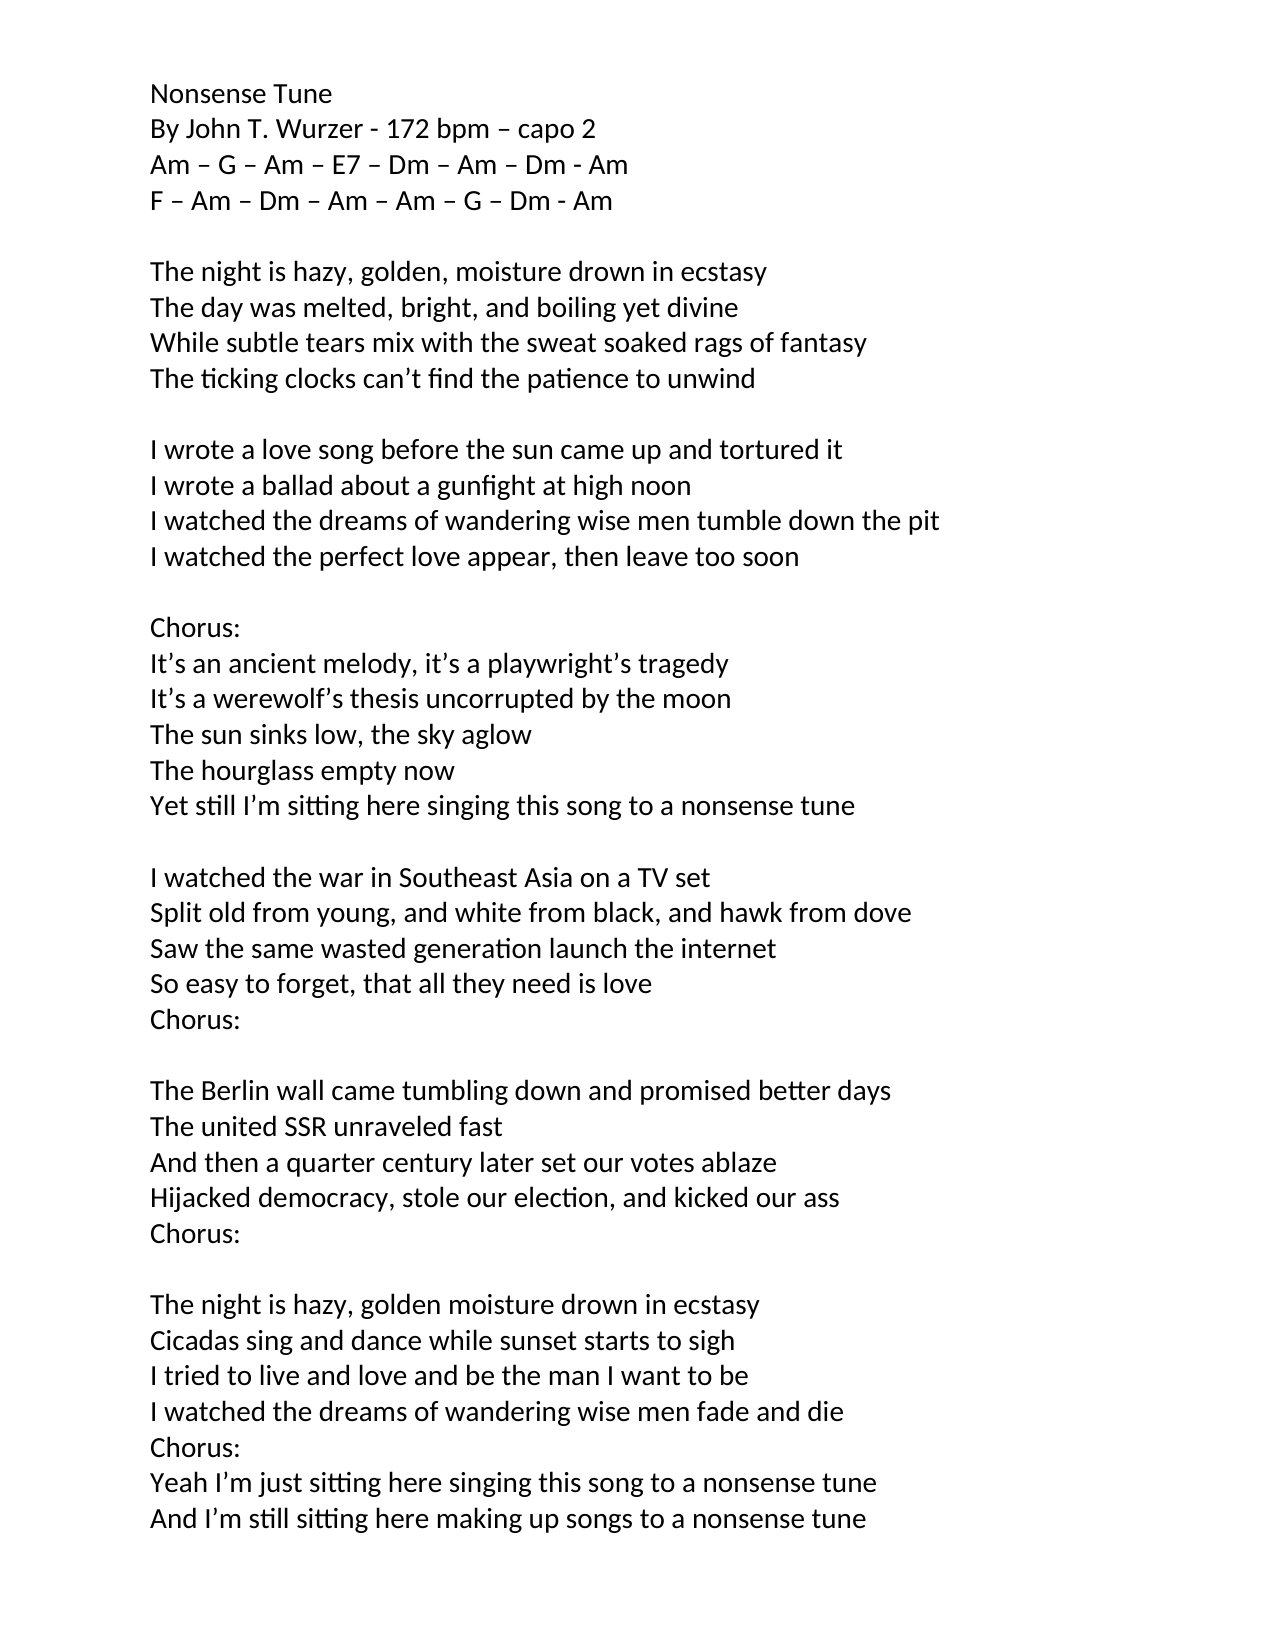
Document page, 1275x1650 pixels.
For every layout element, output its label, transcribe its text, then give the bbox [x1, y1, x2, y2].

text Chorus: [150, 1429, 1200, 1464]
text Nonsense Tune [150, 75, 1200, 111]
text I watched the perfect love appear, then leave too soon [150, 538, 1200, 574]
text Cicadas sing and dance while sunset starts to sigh [150, 1322, 1200, 1357]
text Chorus: [150, 1001, 1200, 1037]
text The night is hazy, golden, moisture drown in ecstasy [150, 253, 1200, 289]
text Chorus: [150, 1215, 1200, 1251]
text I watched the dreams of wandering wise men fade and die [150, 1393, 1200, 1429]
text The ticking clocks can’t find the patience to unwind [150, 360, 1200, 396]
text I watched the dreams of wandering wise men tumble down the pit [150, 502, 1200, 538]
text Chorus: [150, 609, 1200, 645]
text It’s a werewolf’s thesis uncorrupted by the moon [150, 681, 1200, 716]
text So easy to forget, that all they need is love [150, 966, 1200, 1001]
text Hijacked democracy, stole our election, and kicked our ass [150, 1179, 1200, 1215]
text Yeah I’m just sitting here singing this song to a nonsense tune [150, 1464, 1200, 1500]
text The hourglass empty now [150, 752, 1200, 787]
text While subtle tears mix with the sweat soaked rags of fantasy [150, 324, 1200, 360]
text The sun sinks low, the sky aglow [150, 716, 1200, 752]
text I tried to live and love and be the man I want to be [150, 1357, 1200, 1393]
text I wrote a love song before the sun came up and tortured it [150, 431, 1200, 467]
text I wrote a ballad about a gunfight at high noon [150, 467, 1200, 502]
text Split old from young, and white from black, and hawk from dove [150, 894, 1200, 930]
text And I’m still sitting here making up songs to a nonsense tune [150, 1500, 1200, 1536]
text F – Am – Dm – Am – Am – G – Dm - Am [150, 182, 1200, 217]
text I watched the war in Southeast Asia on a TV set [150, 859, 1200, 894]
text Yet still I’m sitting here singing this song to a nonsense tune [150, 787, 1200, 823]
text The Berlin wall came tumbling down and promised better days [150, 1072, 1200, 1108]
text And then a quarter century later set our votes ablaze [150, 1144, 1200, 1179]
text The day was melted, bright, and boiling yet divine [150, 289, 1200, 324]
text Am – G – Am – E7 – Dm – Am – Dm - Am [150, 146, 1200, 182]
text The united SSR unraveled fast [150, 1108, 1200, 1144]
text The night is hazy, golden moisture drown in ecstasy [150, 1286, 1200, 1322]
text By John T. Wurzer - 172 bpm – capo 2 [150, 111, 1200, 146]
text Saw the same wasted generation launch the internet [150, 930, 1200, 966]
text It’s an ancient melody, it’s a playwright’s tragedy [150, 645, 1200, 681]
